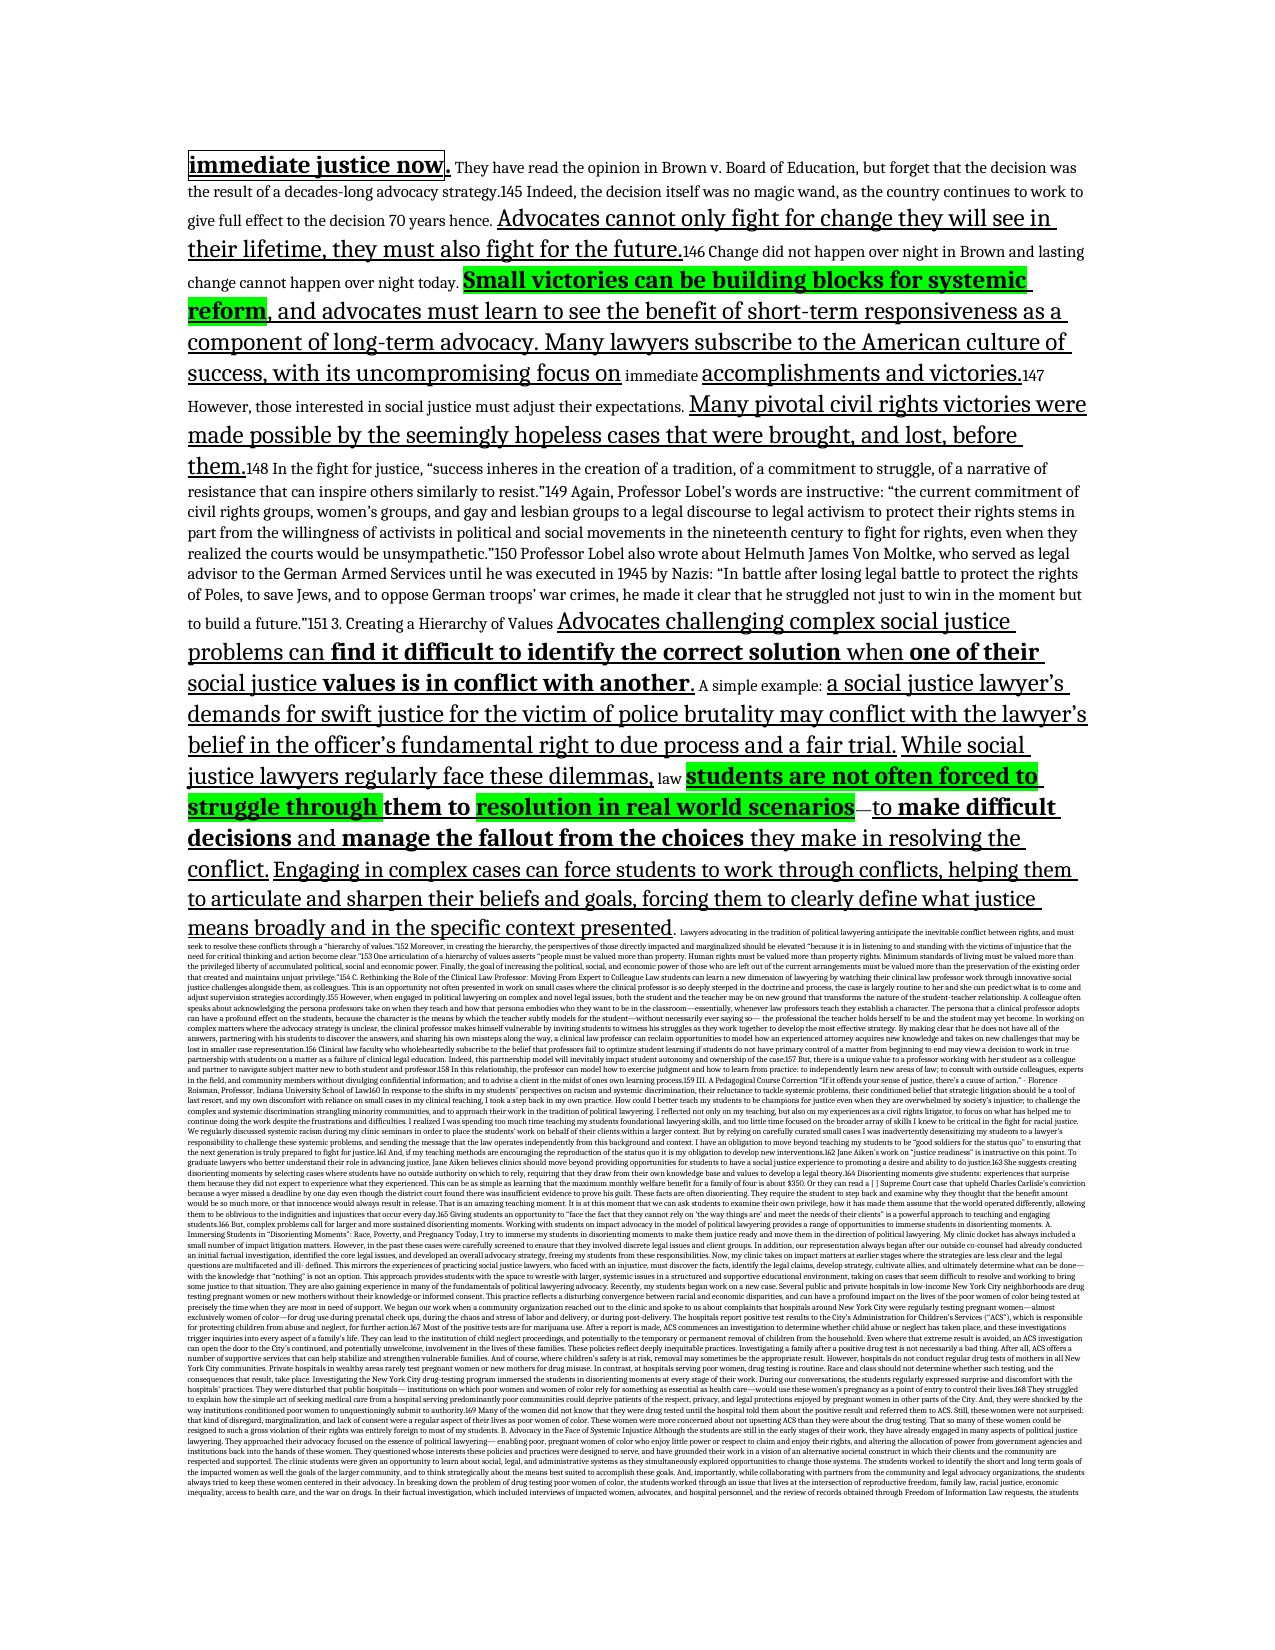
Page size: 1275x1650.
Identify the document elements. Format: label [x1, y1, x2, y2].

text [187, 150, 1087, 724]
text [187, 725, 1087, 1498]
